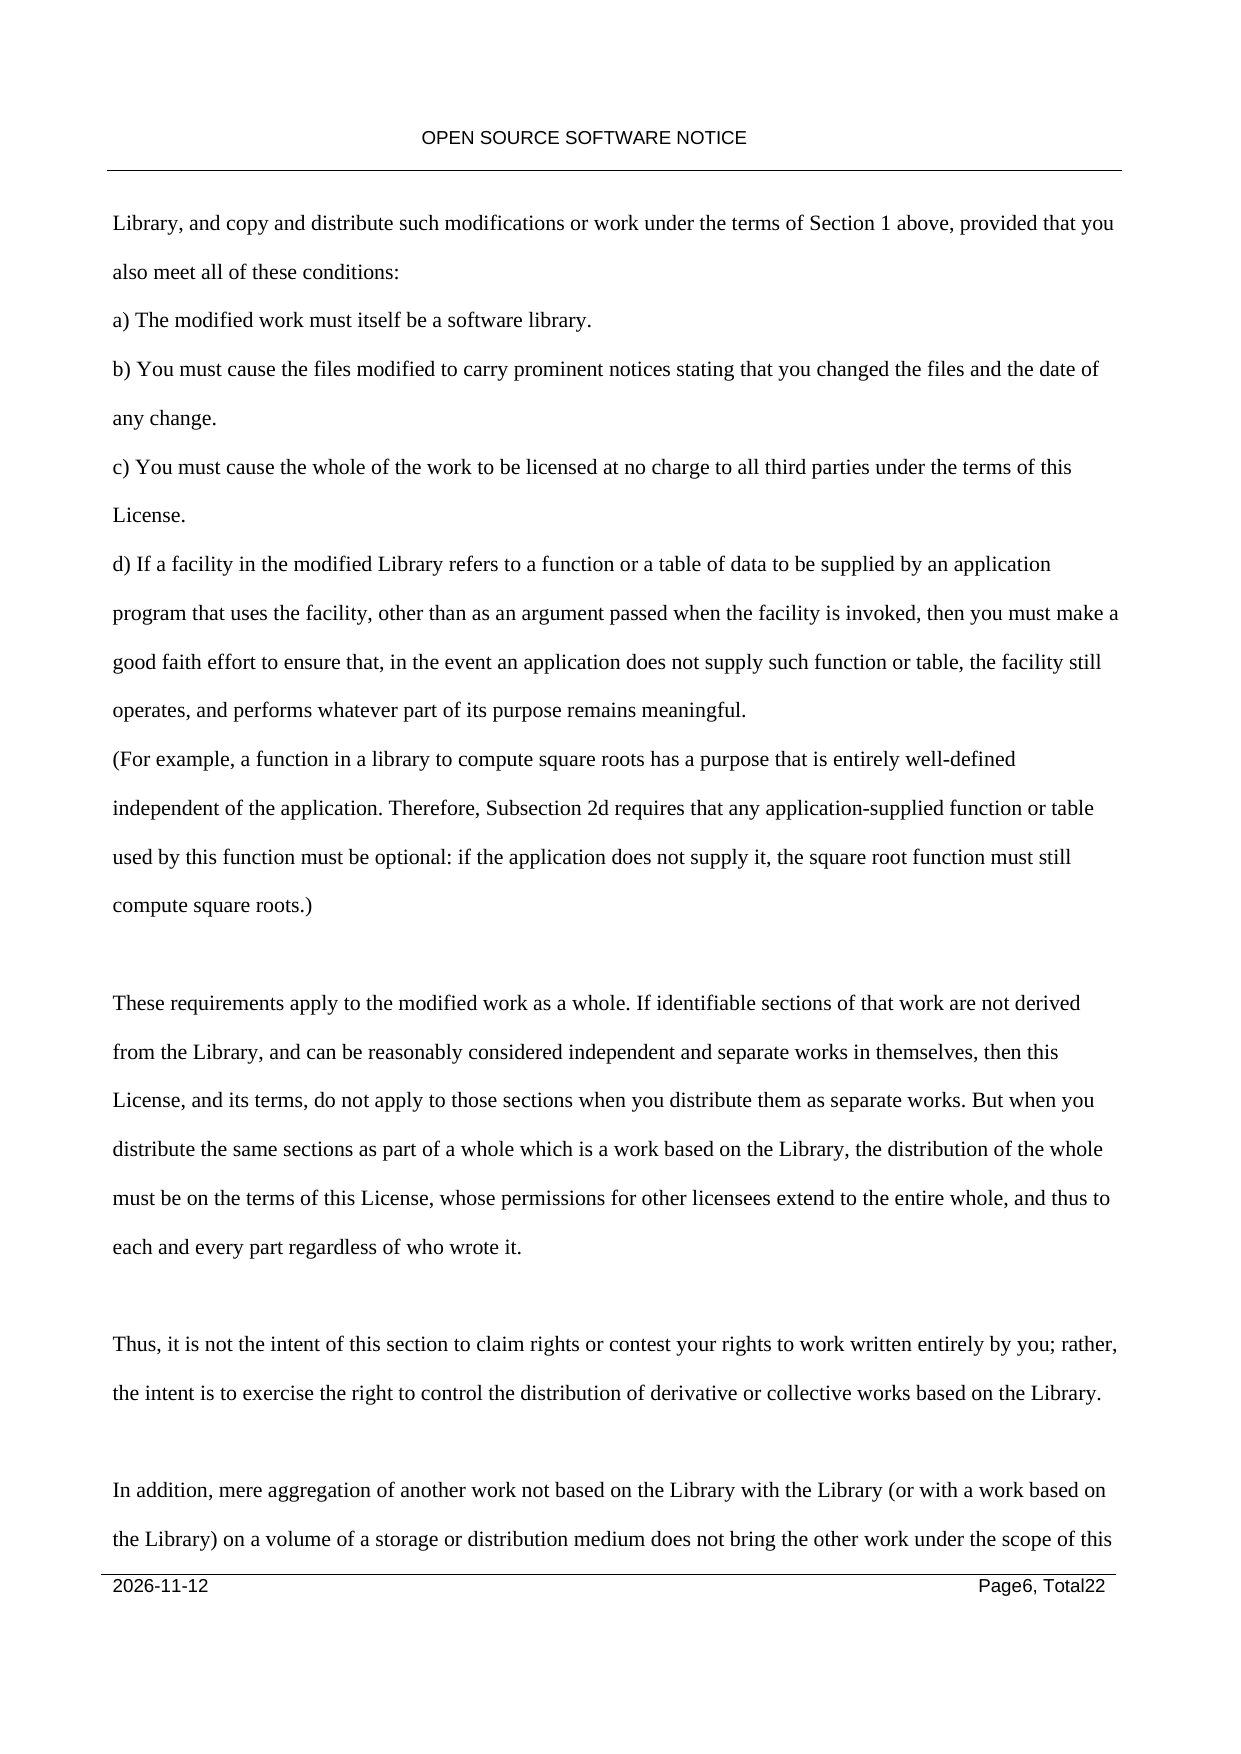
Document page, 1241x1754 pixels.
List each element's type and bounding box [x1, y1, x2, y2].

text [112, 206, 1128, 1555]
